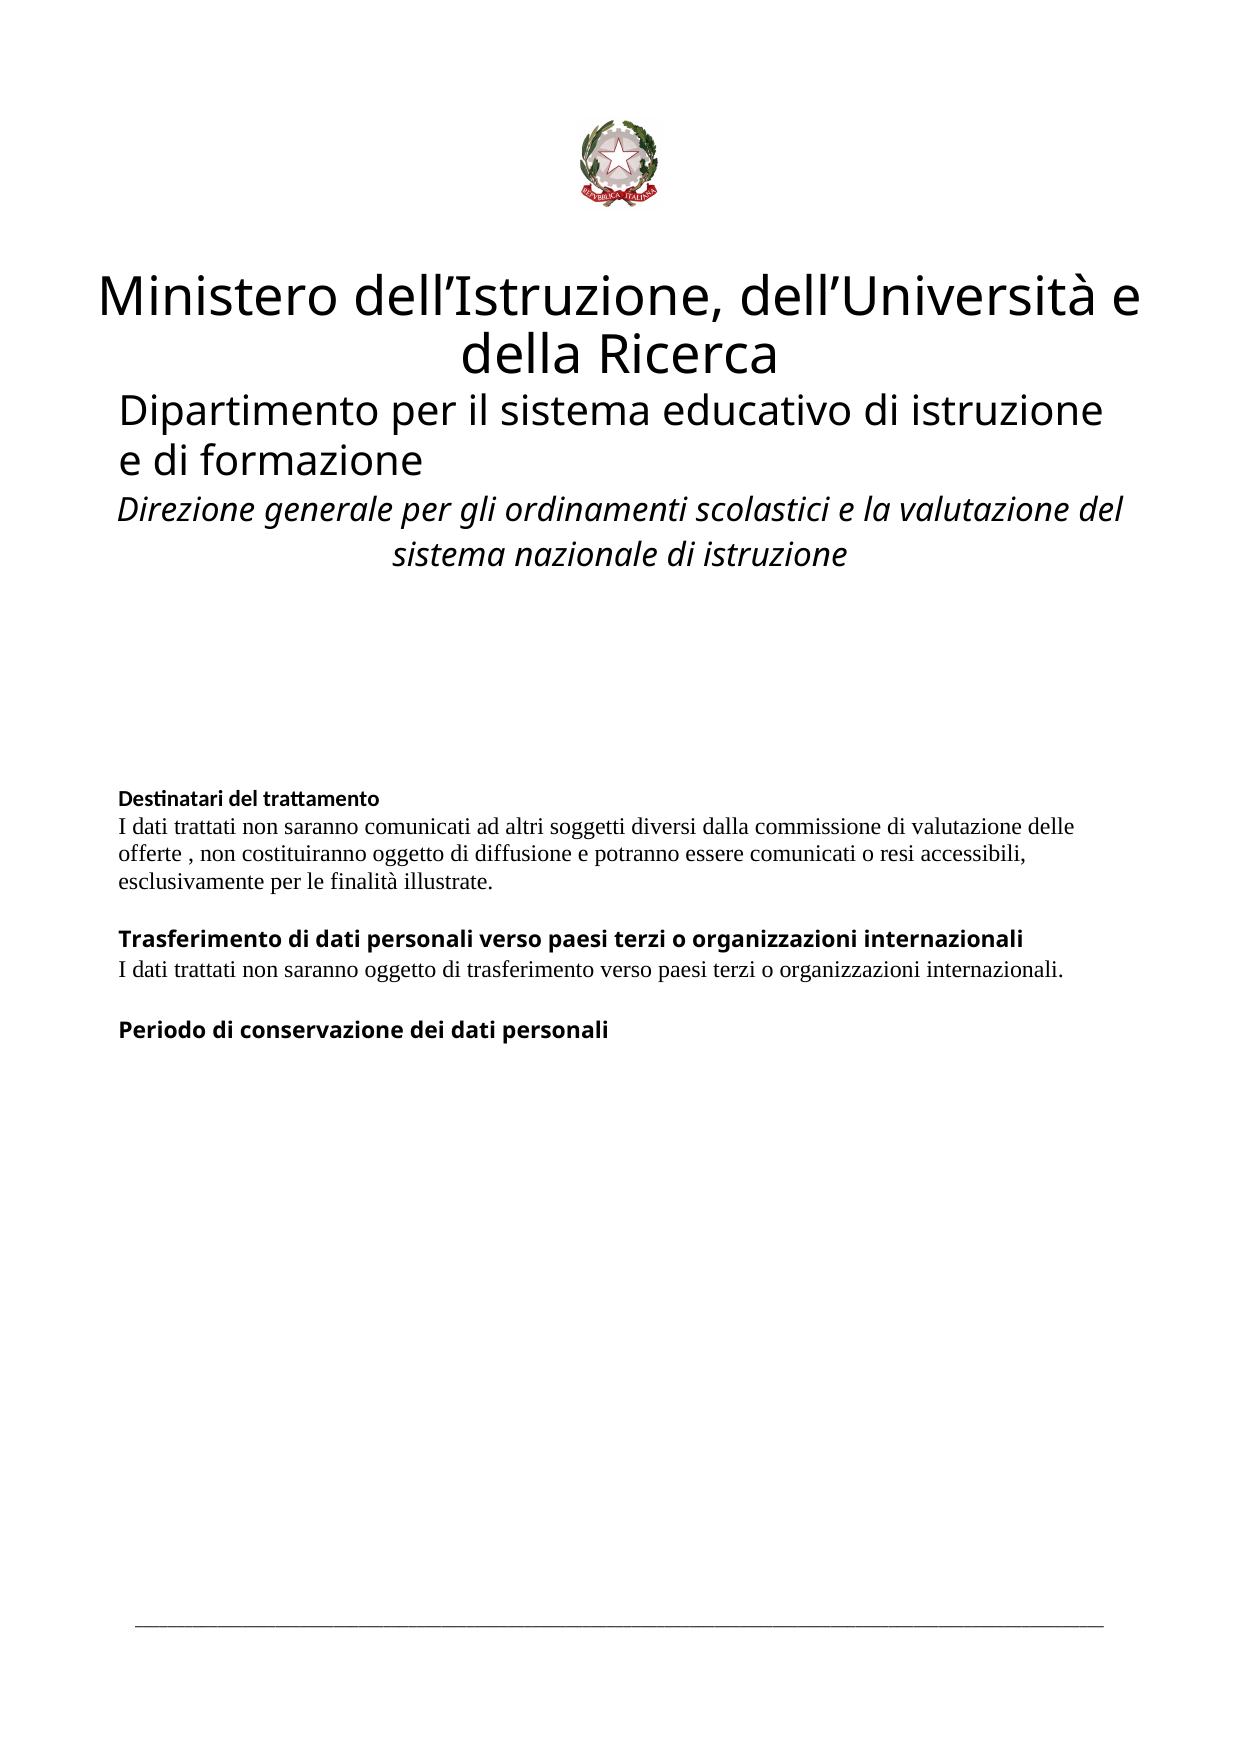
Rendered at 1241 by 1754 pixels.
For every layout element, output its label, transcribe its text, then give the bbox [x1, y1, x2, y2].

text Periodo di conservazione dei dati personali [118, 1013, 1122, 1045]
text Trasferimento di dati personali verso paesi terzi o organizzazioni internazionali [118, 923, 1122, 955]
text I dati trattati non saranno comunicati ad altri soggetti diversi dalla commissione di valutazione delle offerte , non costituiranno oggetto di diffusione e potranno essere comunicati o resi accessibili, esclusivamente per le finalità illustrate. [118, 812, 1122, 895]
text I dati trattati non saranno oggetto di trasferimento verso paesi terzi o organizzazioni internazionali. [118, 955, 1122, 982]
picture [577, 116, 663, 211]
text Destinatari del trattamento [118, 784, 1122, 812]
